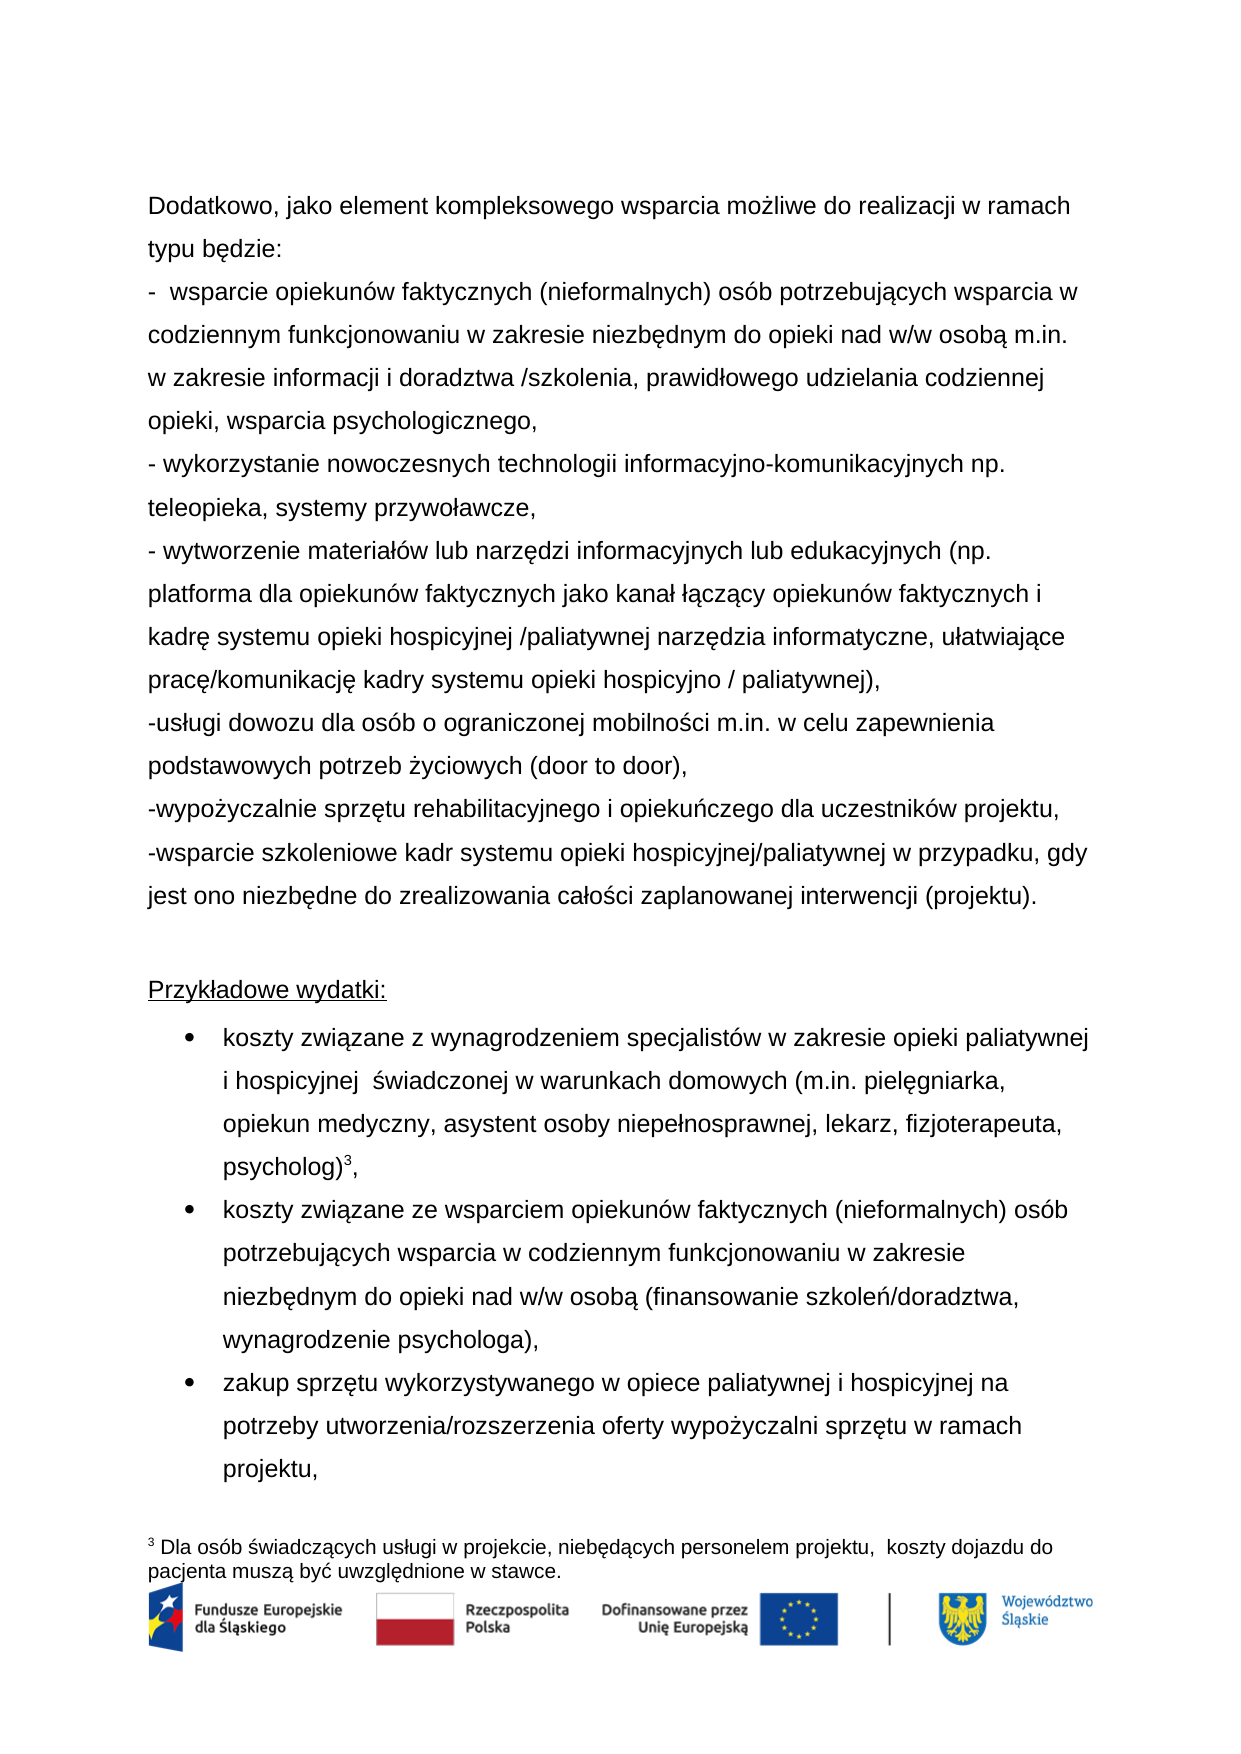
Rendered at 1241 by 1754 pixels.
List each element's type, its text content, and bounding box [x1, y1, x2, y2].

picture [148, 1582, 1093, 1652]
text Przykładowe wydatki: [148, 975, 1093, 1004]
list koszty związane ze wsparciem opiekunów faktycznych (nieformalnych) osób potrzebujących wsparcia w codziennym funkcjonowaniu w zakresie niezbędnym do opieki nad w/w osobą (finansowanie szkoleń/doradztwa, wynagrodzenie psychologa), [185, 1195, 1093, 1353]
list zakup sprzętu wykorzystywanego w opiece paliatywnej i hospicyjnej na potrzeby utworzenia/rozszerzenia oferty wypożyczalni sprzętu w ramach projektu, [185, 1368, 1093, 1483]
text Dodatkowo, jako element kompleksowego wsparcia możliwe do realizacji w ramach typu będzie: - wsparcie opiekunów faktycznych (nieformalnych) osób potrzebujących wsparcia w codziennym funkcjonowaniu w zakresie niezbędnym do opieki nad w/w osobą m.in. w zakresie informacji i doradztwa /szkolenia, prawidłowego udzielania codziennej opieki, wsparcia psychologicznego, - wykorzystanie nowoczesnych technologii informacyjno-komunikacyjnych np. teleopieka, systemy przywoławcze, - wytworzenie materiałów lub narzędzi informacyjnych lub edukacyjnych (np. platforma dla opiekunów faktycznych jako kanał łączący opiekunów faktycznych i kadrę systemu opieki hospicyjnej /paliatywnej narzędzia informatyczne, ułatwiające pracę/komunikację kadry systemu opieki hospicyjno / paliatywnej), -usługi dowozu dla osób o ograniczonej mobilności m.in. w celu zapewnienia podstawowych potrzeb życiowych (door to door), -wypożyczalnie sprzętu rehabilitacyjnego i opiekuńczego dla uczestników projektu, -wsparcie szkoleniowe kadr systemu opieki hospicyjnej/paliatywnej w przypadku, gdy jest ono niezbędne do zrealizowania całości zaplanowanej interwencji (projektu). [148, 148, 1093, 909]
list koszty związane z wynagrodzeniem specjalistów w zakresie opieki paliatywnej i hospicyjnej świadczonej w warunkach domowych (m.in. pielęgniarka, opiekun medyczny, asystent osoby niepełnosprawnej, lekarz, fizjoterapeuta, psycholog), [185, 1023, 1093, 1181]
